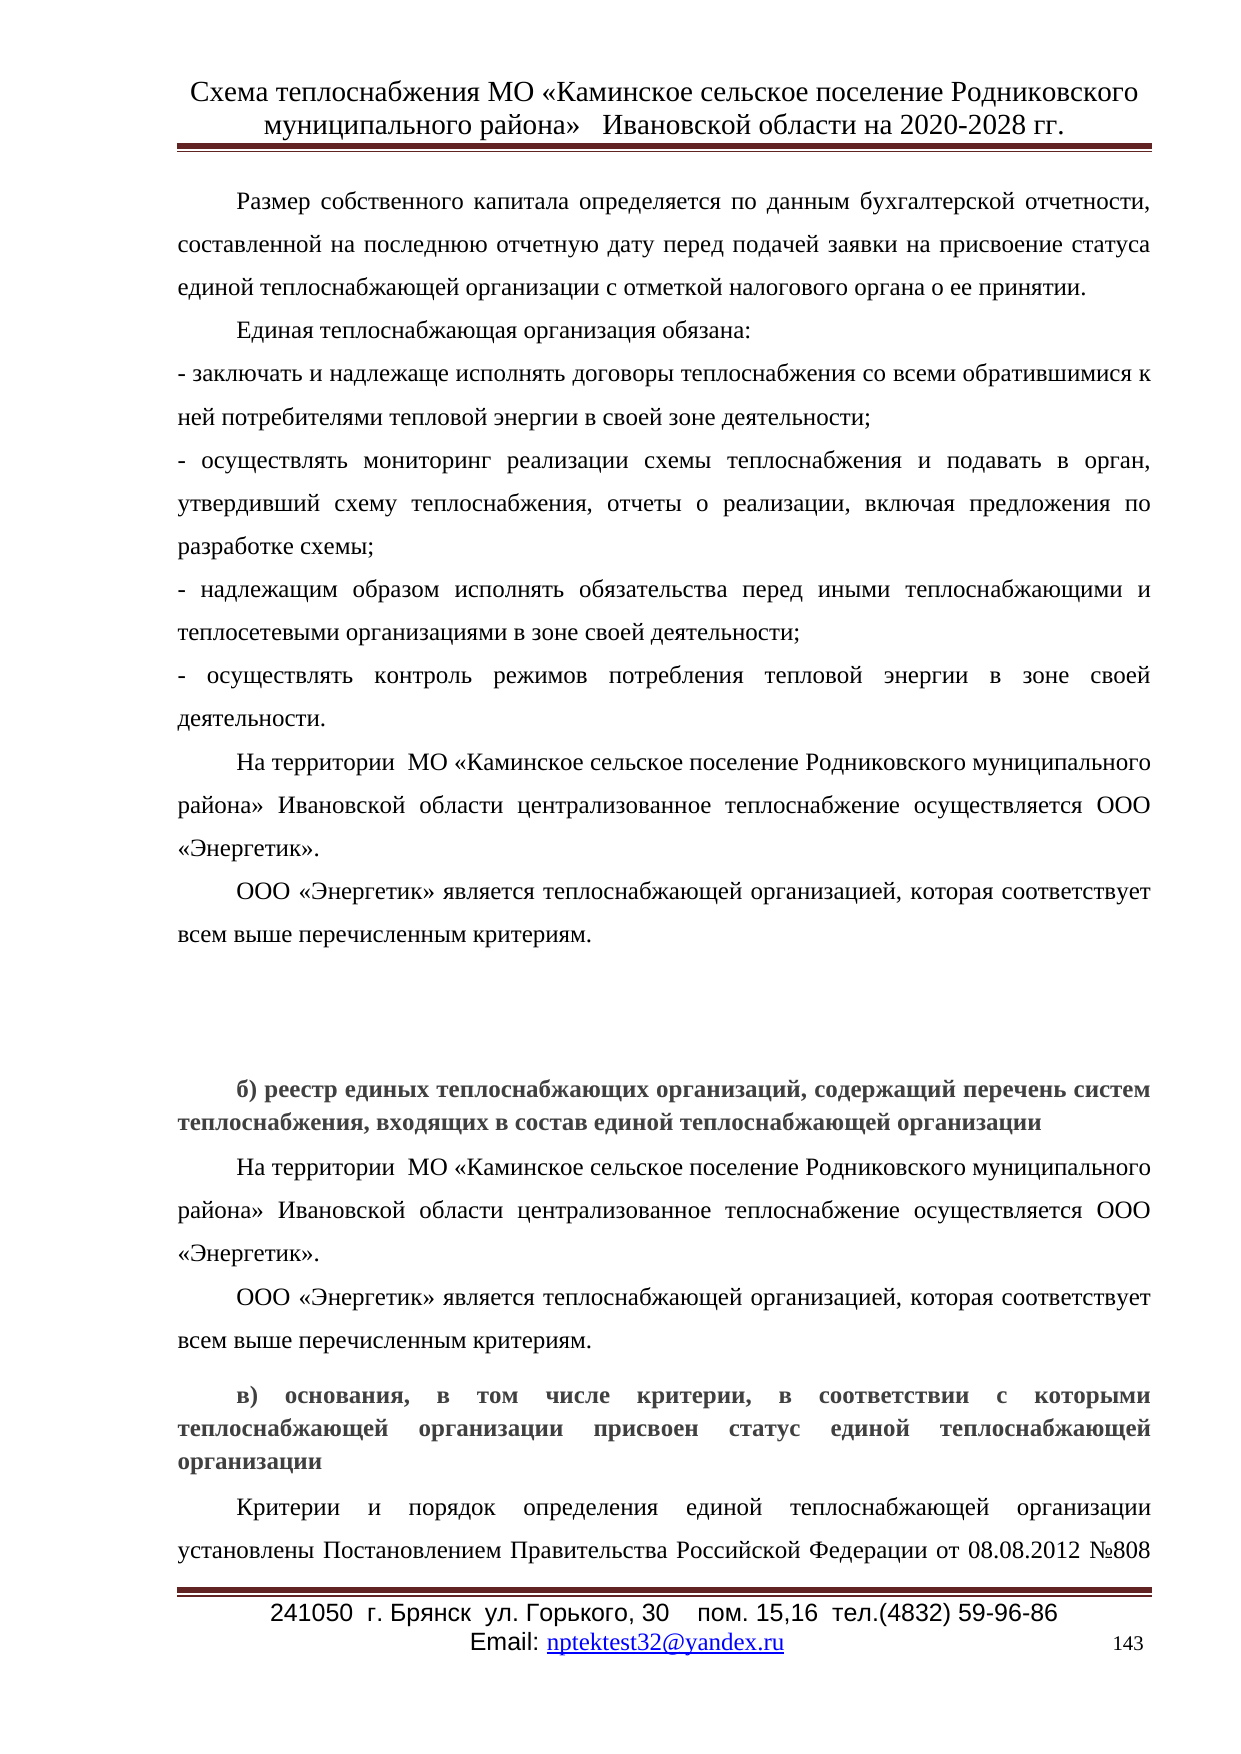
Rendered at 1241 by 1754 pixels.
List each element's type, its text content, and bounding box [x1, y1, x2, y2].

list На территории МО «Каминское сельское поселение Родниковского муниципального района» Ивановской области централизованное теплоснабжение осуществляется ООО «Энергетик». [177, 1152, 1152, 1267]
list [177, 1492, 1152, 1564]
list Единая теплоснабжающая организация обязана: [177, 315, 1152, 344]
list Размер собственного капитала определяется по данным бухгалтерской отчетности, составленной на последнюю отчетную дату перед подачей заявки на присвоение статуса единой теплоснабжающей организации с отметкой налогового органа о ее принятии. [177, 186, 1152, 301]
list - заключать и надлежаще исполнять договоры теплоснабжения со всеми обратившимися к ней потребителями тепловой энергии в своей зоне деятельности; [177, 358, 1152, 430]
list - осуществлять контроль режимов потребления тепловой энергии в зоне своей деятельности. [177, 660, 1152, 732]
list - осуществлять мониторинг реализации схемы теплоснабжения и подавать в орган, утвердивший схему теплоснабжения, отчеты о реализации, включая предложения по разработке схемы; [177, 445, 1152, 560]
list ООО «Энергетик» является теплоснабжающей организацией, которая соответствует всем выше перечисленным критериям. [177, 876, 1152, 948]
list ООО «Энергетик» является теплоснабжающей организацией, которая соответствует всем выше перечисленным критериям. [177, 1282, 1152, 1353]
list На территории МО «Каминское сельское поселение Родниковского муниципального района» Ивановской области централизованное теплоснабжение осуществляется ООО «Энергетик». [177, 747, 1152, 862]
list - надлежащим образом исполнять обязательства перед иными теплоснабжающими и теплосетевыми организациями в зоне своей деятельности; [177, 574, 1152, 646]
subtitle в) основания, в том числе критерии, в соответствии с которыми теплоснабжающей организации присвоен статус единой теплоснабжающей организации [177, 1380, 1152, 1475]
subtitle б) реестр единых теплоснабжающих организаций, содержащий перечень систем теплоснабжения, входящих в состав единой теплоснабжающей организации [177, 1074, 1152, 1136]
